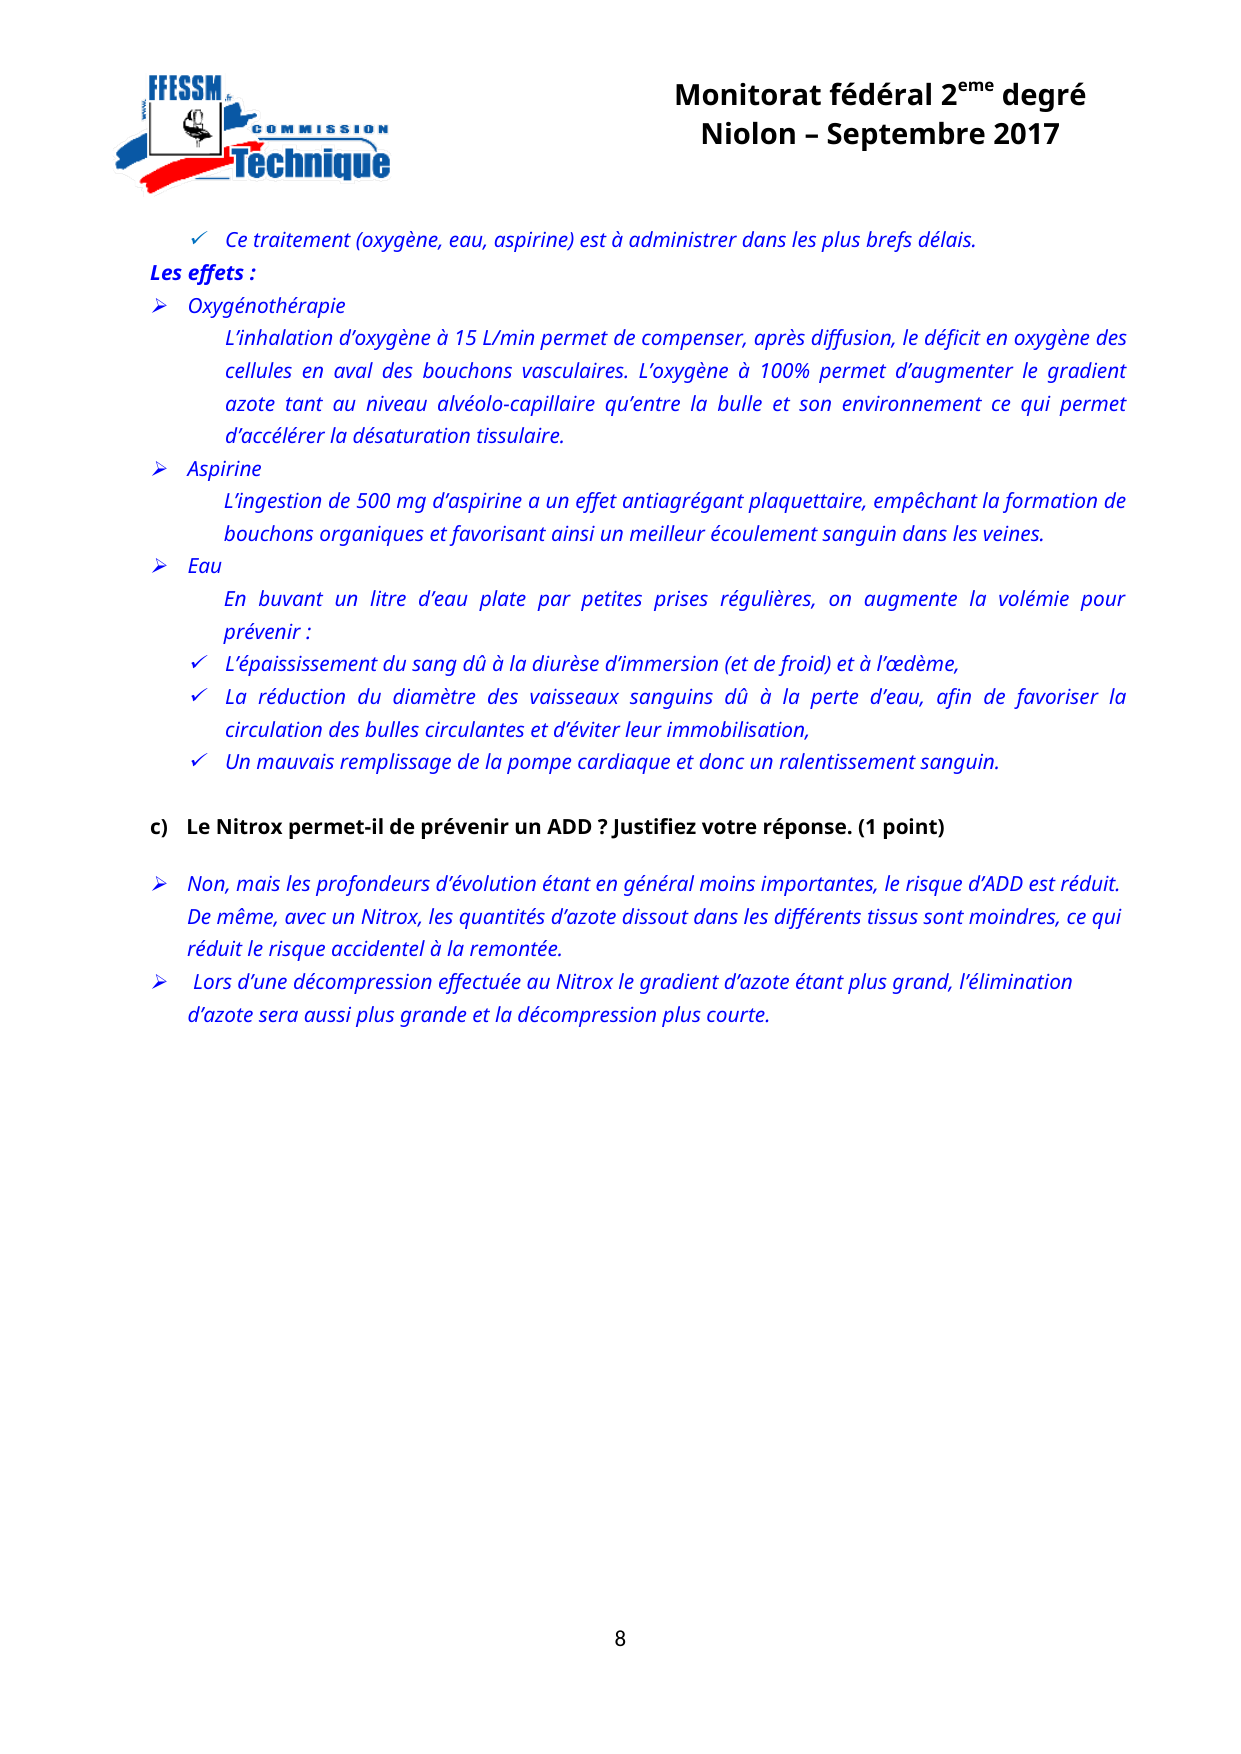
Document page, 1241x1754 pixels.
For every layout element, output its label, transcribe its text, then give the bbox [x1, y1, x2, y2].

list Lors d’une décompression effectuée au Nitrox le gradient d’azote étant plus grand, l’élimination d’azote sera aussi plus grande et la décompression plus courte. [150, 967, 1128, 1028]
list Le Nitrox permet-il de prévenir un ADD ? Justifiez votre réponse. (1 point) [150, 812, 1128, 841]
list Aspirine [150, 454, 1128, 482]
list L’épaississement du sang dû à la diurèse d’immersion (et de froid) et à l’œdème, [187, 649, 1128, 678]
list Ce traitement (oxygène, eau, aspirine) est à administrer dans les plus brefs délais. [187, 226, 1128, 254]
list En buvant un litre d’eau plate par petites prises régulières, on augmente la volémie pour prévenir : [224, 584, 1128, 645]
list L’inhalation d’oxygène à 15 L/min permet de compenser, après diffusion, le déficit en oxygène des cellules en aval des bouchons vasculaires. L’oxygène à 100% permet d’augmenter le gradient azote tant au niveau alvéolo-capillaire qu’entre la bulle et son environnement ce qui permet d’accélérer la désaturation tissulaire. [225, 323, 1128, 450]
picture [112, 73, 392, 197]
list Oxygénothérapie [150, 291, 1128, 319]
list Eau [150, 552, 1128, 580]
list Un mauvais remplissage de la pompe cardiaque et donc un ralentissement sanguin. [187, 747, 1128, 776]
list Non, mais les profondeurs d’évolution étant en général moins importantes, le risque d’ADD est réduit. De même, avec un Nitrox, les quantités d’azote dissout dans les différents tissus sont moindres, ce qui réduit le risque accidentel à la remontée. [150, 869, 1128, 963]
list La réduction du diamètre des vaisseaux sanguins dû à la perte d’eau, afin de favoriser la circulation des bulles circulantes et d’éviter leur immobilisation, [187, 682, 1128, 743]
list L’ingestion de 500 mg d’aspirine a un effet antiagrégant plaquettaire, empêchant la formation de bouchons organiques et favorisant ainsi un meilleur écoulement sanguin dans les veines. [224, 486, 1128, 547]
text Les effets : [150, 258, 1128, 287]
